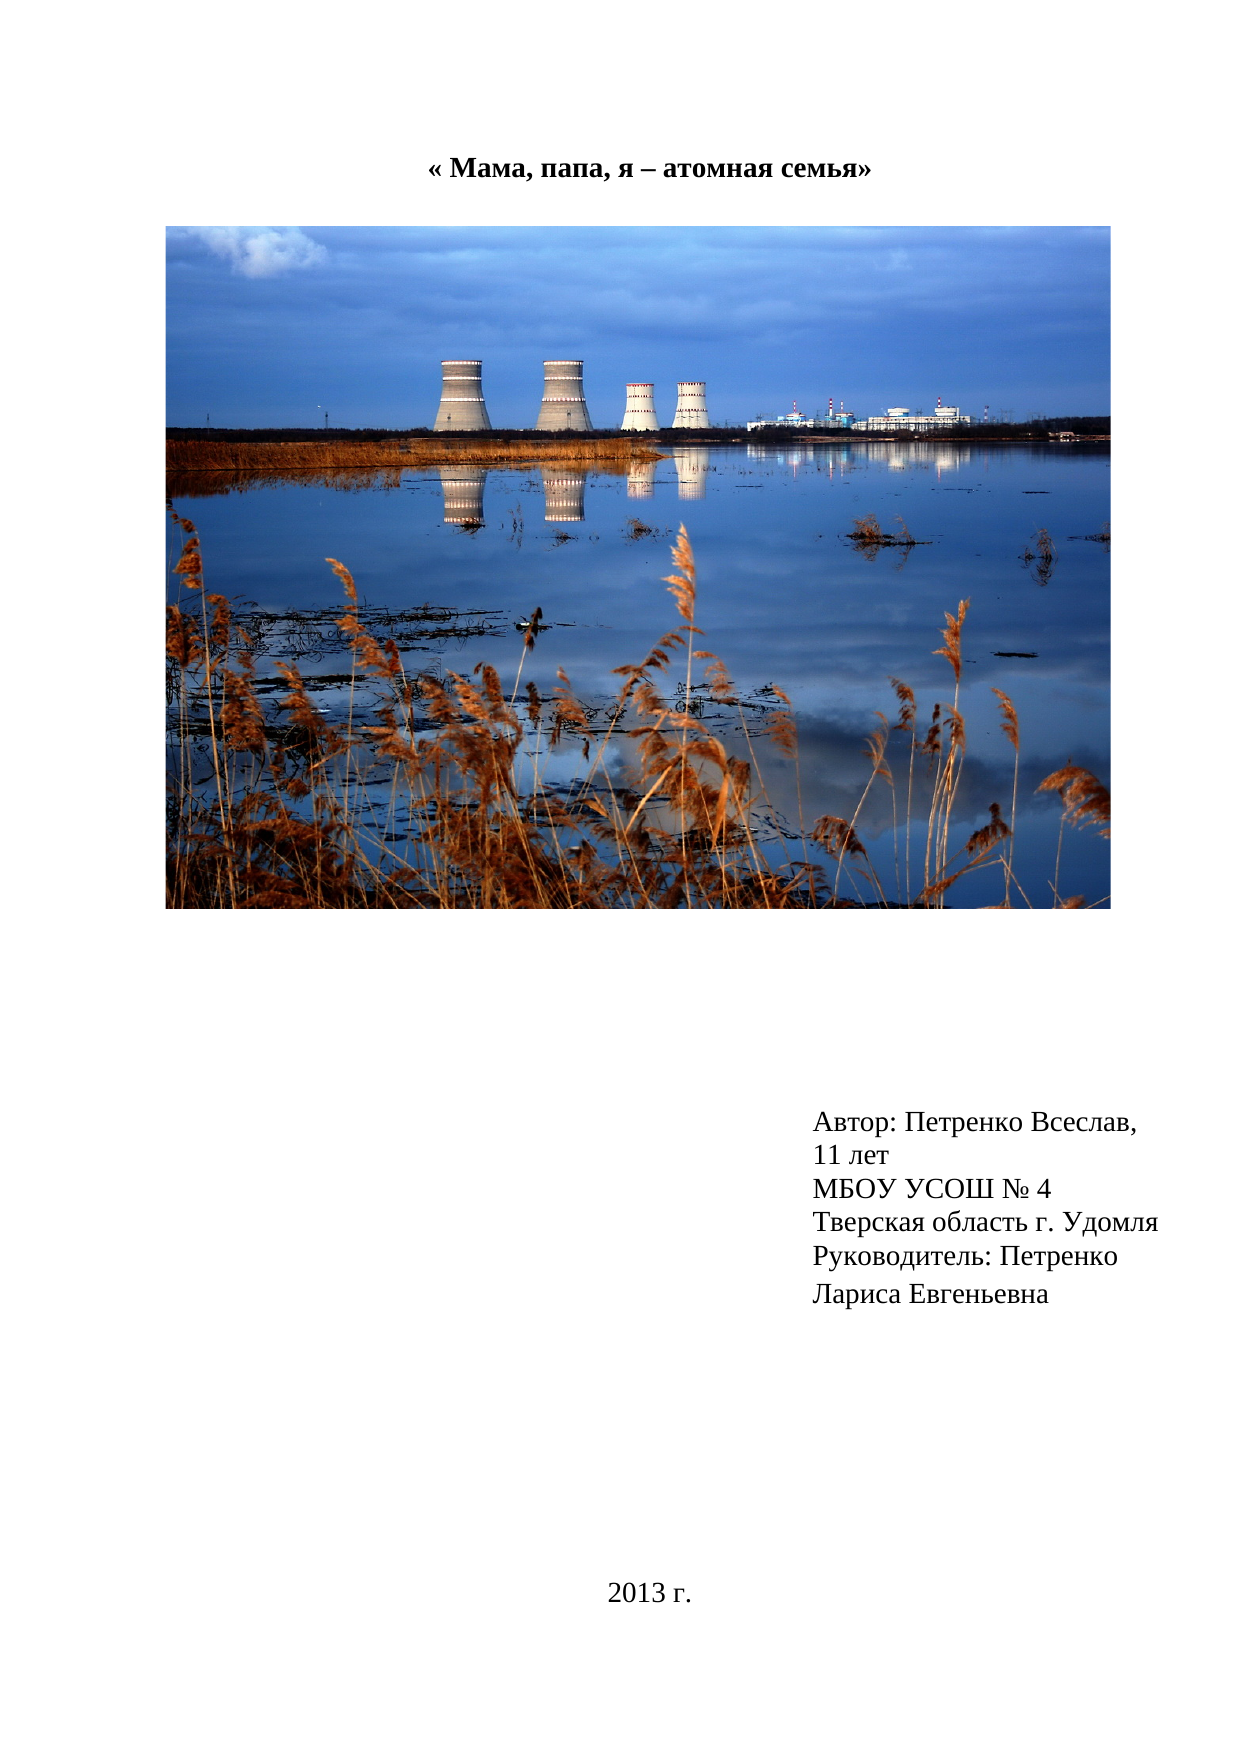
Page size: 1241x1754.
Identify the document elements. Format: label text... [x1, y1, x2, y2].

text « Мама, папа, я – атомная семья» [177, 150, 1122, 184]
text 2013 г. [177, 1575, 1122, 1609]
text МБОУ УСОШ № 4 Тверская область г. Удомля [812, 1171, 1167, 1238]
text Руководитель: Петренко Лариса Евгеньевна [812, 1238, 1167, 1310]
text Автор: Петренко Всеслав, 11 лет [812, 1104, 1167, 1171]
picture [165, 226, 1111, 909]
